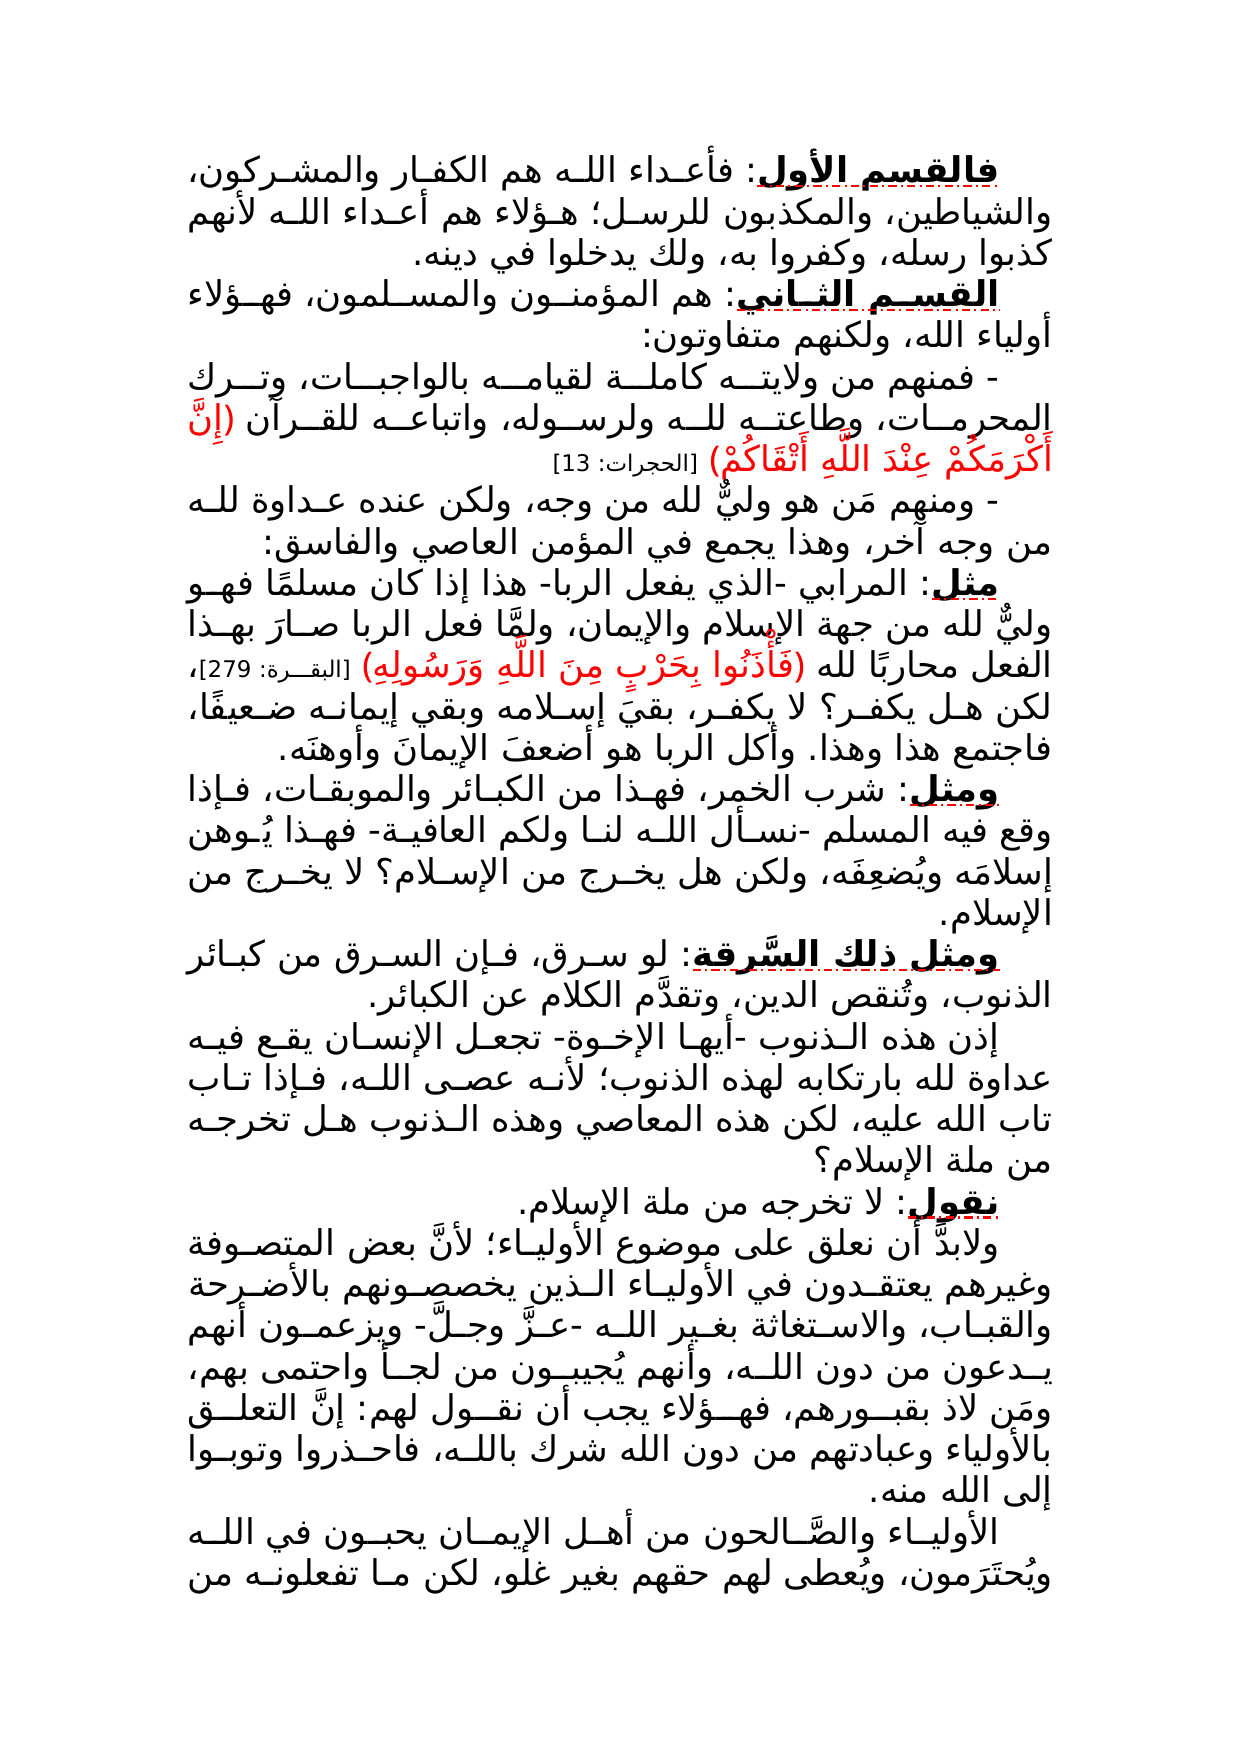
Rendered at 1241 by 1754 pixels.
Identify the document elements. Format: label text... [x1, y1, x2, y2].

text ومثل ذلك السَّرقة: لو سرق، فإن السرق من كبائر الذنوب، وتُنقص الدين، وتقدَّم الكلام عن الكبائر. [187, 934, 1053, 1016]
text فالقسم الأول: فأعداء الله هم الكفار والمشركون، والشياطين، والمكذبون للرسل؛ هؤلاء هم أعداء الله لأنهم كذبوا رسله، وكفروا به، ولك يدخلوا في دينه. [187, 150, 1053, 274]
text القسم الثاني: هم المؤمنون والمسلمون، فهؤلاء أولياء الله، ولكنهم متفاوتون: [187, 274, 1053, 356]
text - فمنهم من ولايته كاملة لقيامه بالواجبات، وترك المحرمات، وطاعته لله ولرسوله، واتباعه للقرآن ﴿إِنَّ أَكْرَمَكُمْ عِنْدَ اللَّهِ أَتْقَاكُمْ﴾ [الحجرات: 13] [187, 356, 1053, 480]
text ومثل: شرب الخمر، فهذا من الكبائر والموبقات، فإذا وقع فيه المسلم -نسأل الله لنا ولكم العافية- فهذا يُوهن إسلامَه ويُضعِفَه، ولكن هل يخرج من الإسلام؟ لا يخرج من الإسلام. [187, 769, 1053, 934]
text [187, 1511, 1053, 1594]
text مثل: المرابي -الذي يفعل الربا- هذا إذا كان مسلمًا فهو وليٌّ لله من جهة الإسلام والإيمان، ولمَّا فعل الربا صارَ بهذا الفعل محاربًا لله ﴿فَأْذَنُوا بِحَرْبٍ مِنَ اللَّهِ وَرَسُولِهِ﴾ [البقرة: 279]، لكن هل يكفر؟ لا يكفر، بقيَ إسلامه وبقي إيمانه ضعيفًا، فاجتمع هذا وهذا. وأكل الربا هو أضعفَ الإيمانَ وأوهنَه. [187, 562, 1053, 769]
text - ومنهم مَن هو وليٌّ لله من وجه، ولكن عنده عداوة لله من وجه آخر، وهذا يجمع في المؤمن العاصي والفاسق: [187, 480, 1053, 562]
text إذن هذه الذنوب -أيها الإخوة- تجعل الإنسان يقع فيه عداوة لله بارتكابه لهذه الذنوب؛ لأنه عصى الله، فإذا تاب تاب الله عليه، لكن هذه المعاصي وهذه الذنوب هل تخرجه من ملة الإسلام؟ [187, 1016, 1053, 1181]
text نقول: لا تخرجه من ملة الإسلام. [187, 1181, 1053, 1222]
text ولابدَّ أن نعلق على موضوع الأولياء؛ لأنَّ بعض المتصوفة وغيرهم يعتقدون في الأولياء الذين يخصصونهم بالأضرحة والقباب، والاستغاثة بغير الله -عزَّ وجلَّ- ويزعمون أنهم يدعون من دون الله، وأنهم يُجيبون من لجأ واحتمى بهم، ومَن لاذ بقبورهم، فهؤلاء يجب أن نقول لهم: إنَّ التعلق بالأولياء وعبادتهم من دون الله شرك بالله، فاحذروا وتوبوا إلى الله منه. [187, 1222, 1053, 1511]
